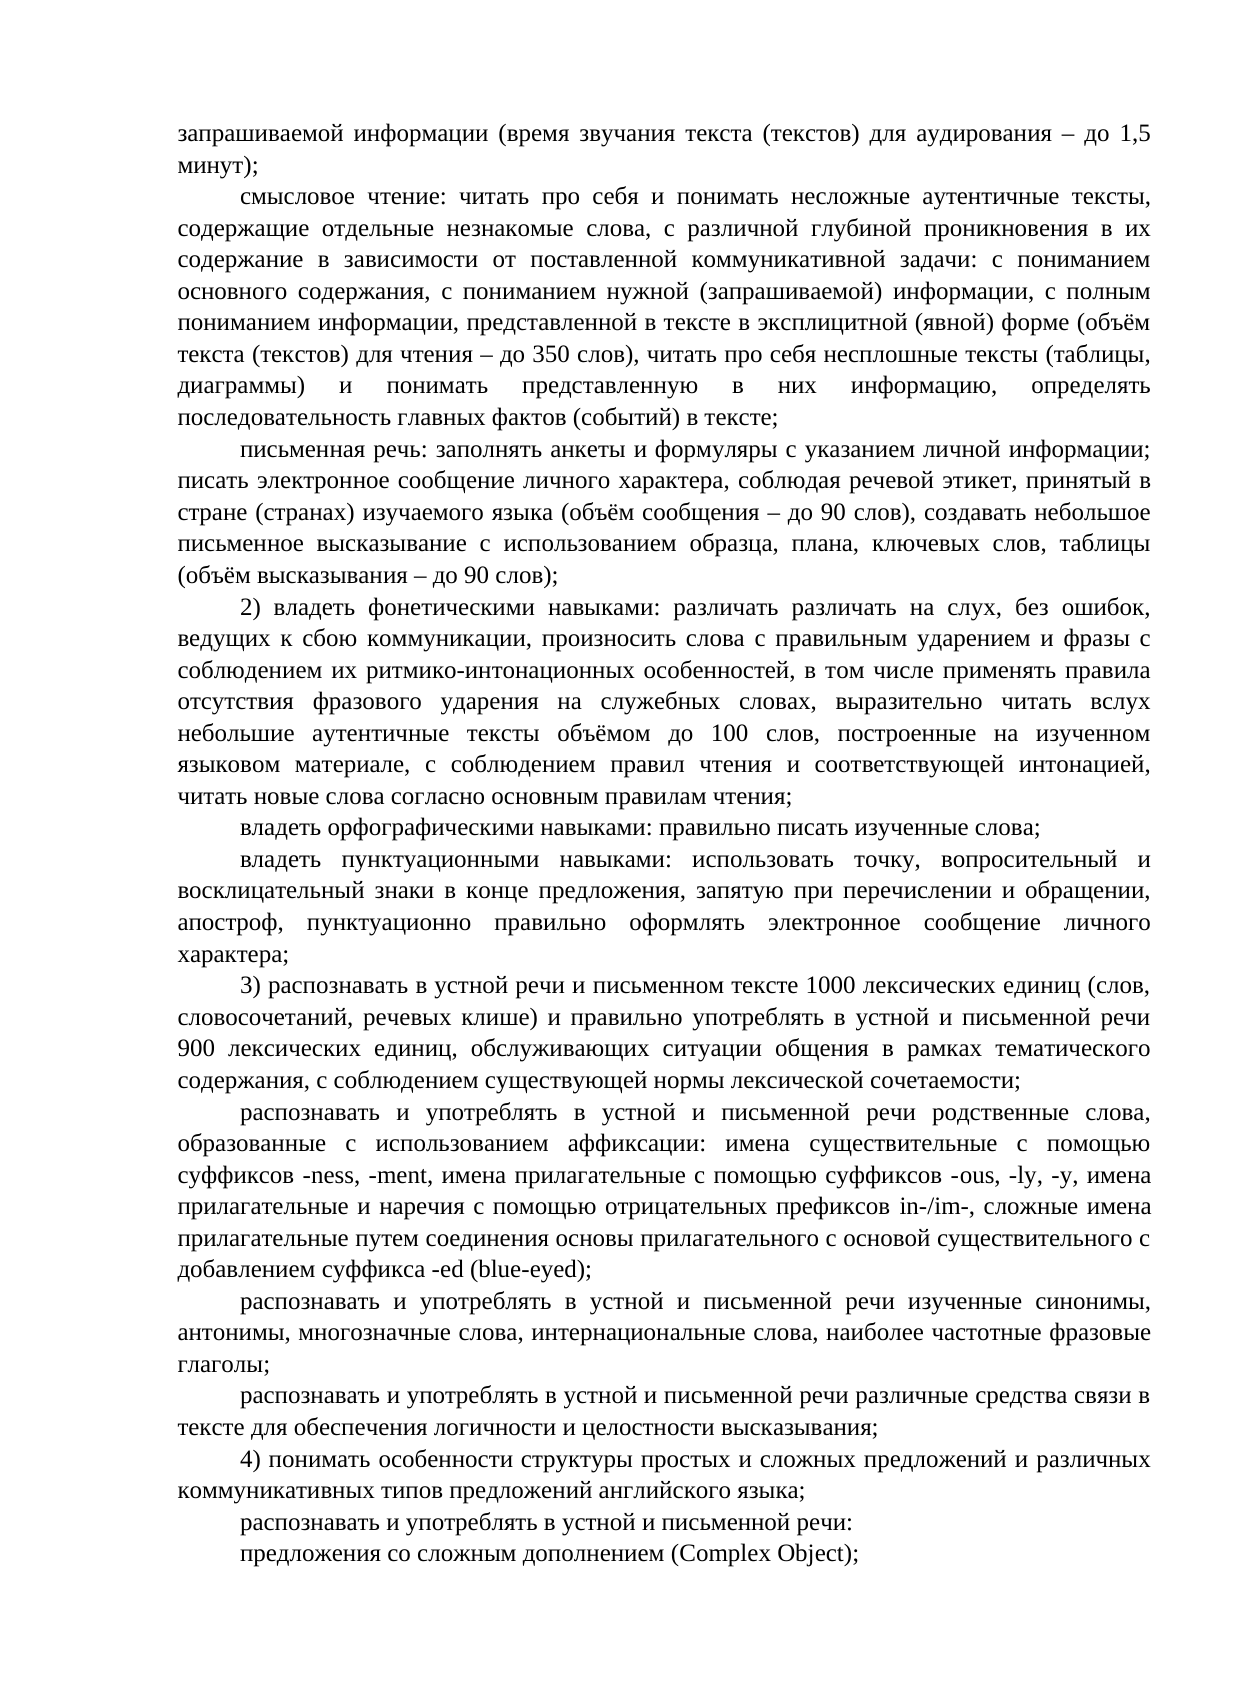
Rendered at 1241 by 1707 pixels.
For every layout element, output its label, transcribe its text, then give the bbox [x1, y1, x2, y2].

text владеть орфографическими навыками: правильно писать изученные слова; [177, 812, 1152, 841]
text смысловое чтение: читать про себя и понимать несложные аутентичные тексты, содержащие отдельные незнакомые слова, с различной глубиной проникновения в их содержание в зависимости от поставленной коммуникативной задачи: с пониманием основного содержания, с пониманием нужной (запрашиваемой) информации, с полным пониманием информации, представленной в тексте в эксплицитной (явной) форме (объём текста (текстов) для чтения – до 350 слов), читать про себя несплошные тексты (таблицы, диаграммы) и понимать представленную в них информацию, определять последовательность главных фактов (событий) в тексте; [177, 181, 1152, 431]
text 3) распознавать в устной речи и письменном тексте 1000 лексических единиц (слов, словосочетаний, речевых клише) и правильно употреблять в устной и письменной речи 900 лексических единиц, обслуживающих ситуации общения в рамках тематического содержания, с соблюдением существующей нормы лексической сочетаемости; [177, 970, 1152, 1094]
text письменная речь: заполнять анкеты и формуляры с указанием личной информации; писать электронное сообщение личного характера, соблюдая речевой этикет, принятый в стране (странах) изучаемого языка (объём сообщения – до 90 слов), создавать небольшое письменное высказывание с использованием образца, плана, ключевых слов, таблицы (объём высказывания – до 90 слов); [177, 434, 1152, 589]
text распознавать и употреблять в устной и письменной речи родственные слова, образованные с использованием аффиксации: имена существительные с помощью суффиксов -ness, -ment, имена прилагательные с помощью суффиксов -ous, -ly, -y, имена прилагательные и наречия с помощью отрицательных префиксов in-/im-, сложные имена прилагательные путем соединения основы прилагательного с основой существительного с добавлением суффикса -ed (blue-eyed); [177, 1097, 1152, 1283]
text 4) понимать особенности структуры простых и сложных предложений и различных коммуникативных типов предложений английского языка; [177, 1444, 1152, 1504]
text 2) владеть фонетическими навыками: различать различать на слух, без ошибок, ведущих к сбою коммуникации, произносить слова с правильным ударением и фразы с соблюдением их ритмико-интонационных особенностей, в том числе применять правила отсутствия фразового ударения на служебных словах, выразительно читать вслух небольшие аутентичные тексты объёмом до 100 слов, построенные на изученном языковом материале, с соблюдением правил чтения и соответствующей интонацией, читать новые слова согласно основным правилам чтения; [177, 592, 1152, 810]
text распознавать и употреблять в устной и письменной речи различные средства связи в тексте для обеспечения логичности и целостности высказывания; [177, 1381, 1152, 1441]
text предложения со сложным дополнением (Complex Object); [177, 1538, 1152, 1567]
text владеть пунктуационными навыками: использовать точку, вопросительный и восклицательный знаки в конце предложения, запятую при перечислении и обращении, апостроф, пунктуационно правильно оформлять электронное сообщение личного характера; [177, 844, 1152, 967]
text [177, 118, 1152, 178]
text распознавать и употреблять в устной и письменной речи: [177, 1507, 1152, 1536]
text распознавать и употреблять в устной и письменной речи изученные синонимы, антонимы, многозначные слова, интернациональные слова, наиболее частотные фразовые глаголы; [177, 1286, 1152, 1378]
